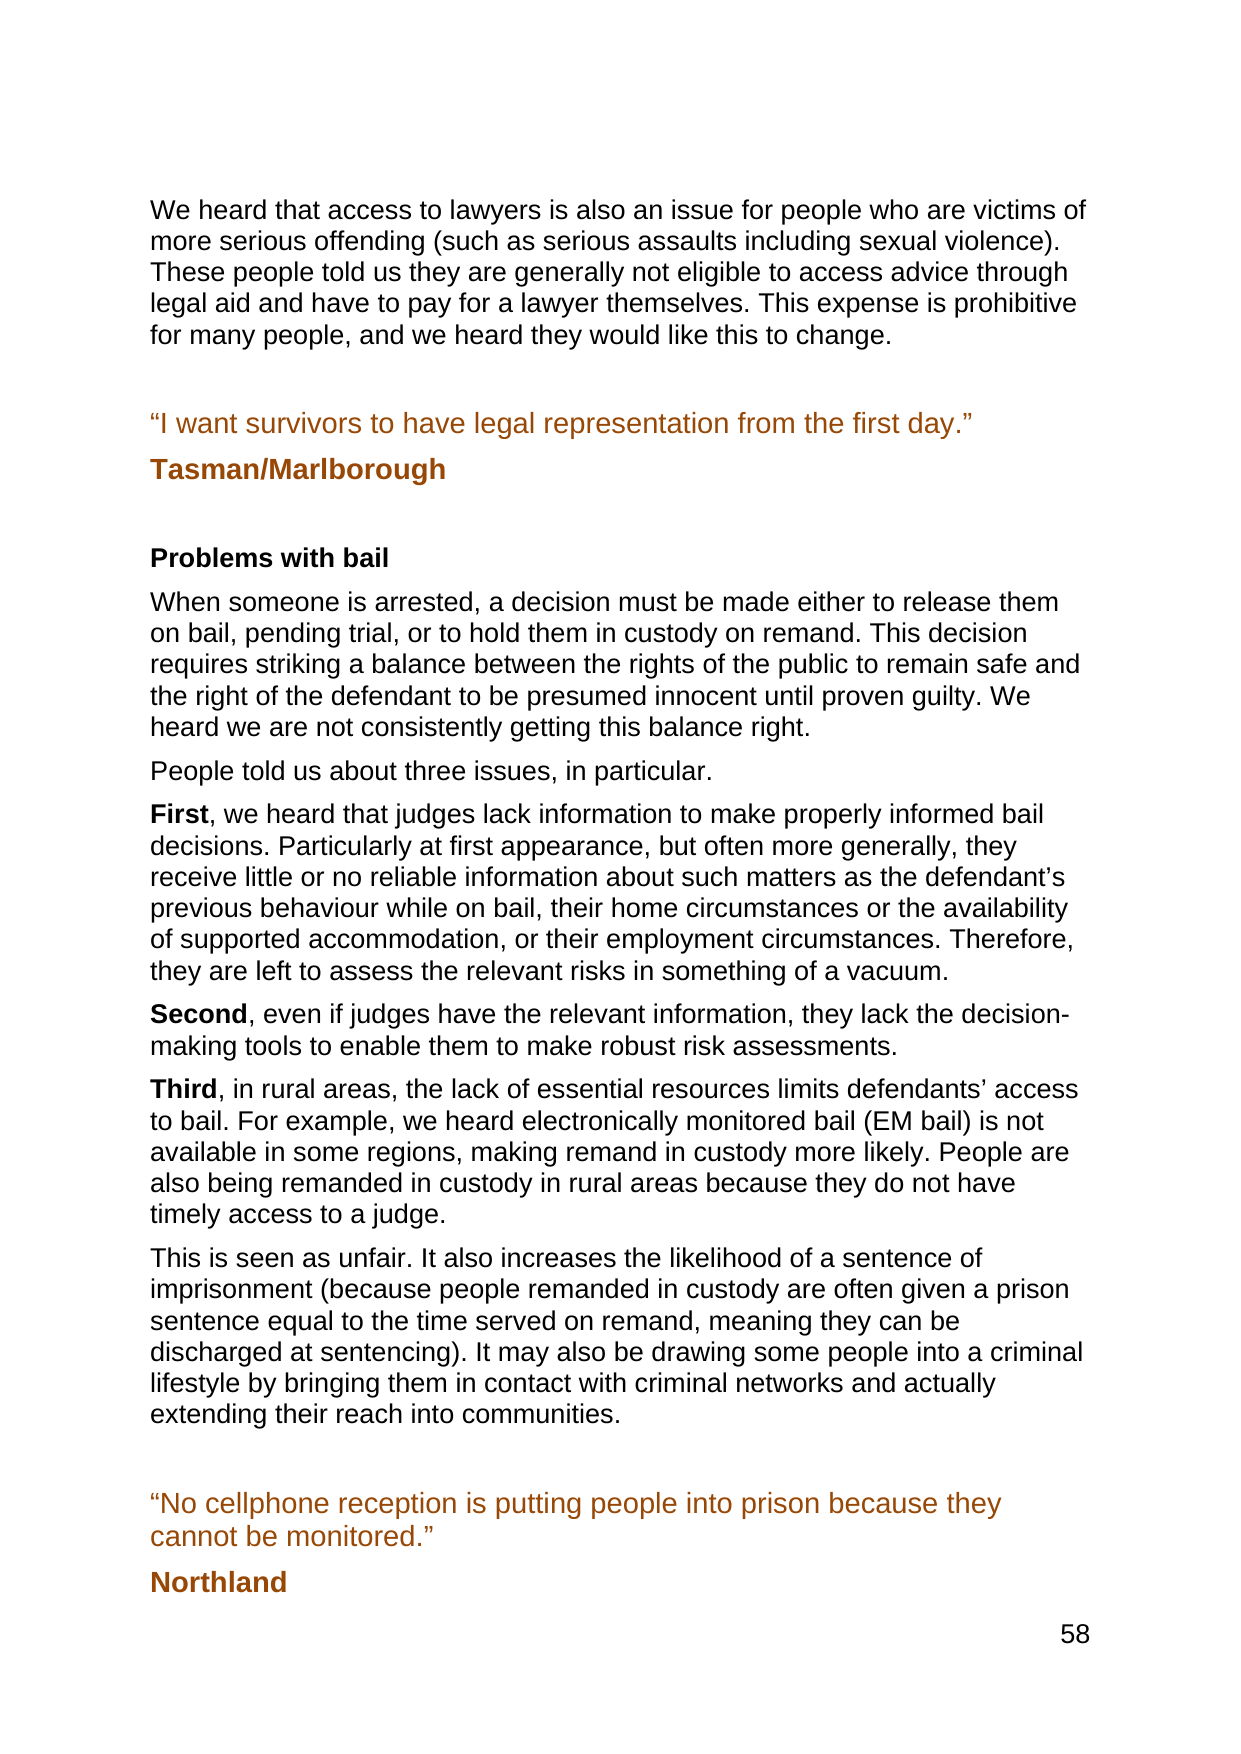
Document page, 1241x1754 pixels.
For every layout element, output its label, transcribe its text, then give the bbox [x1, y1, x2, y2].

text “I want survivors to have legal representation from the first day.” [150, 406, 1090, 440]
text This is seen as unfair. It also increases the likelihood of a sentence of imprisonment (because people remanded in custody are often given a prison sentence equal to the time served on remand, meaning they can be discharged at sentencing). It may also be drawing some people into a criminal lifestyle by bringing them in contact with criminal networks and actually extending their reach into communities. [150, 1242, 1090, 1429]
text Problems with bail [150, 542, 1090, 573]
text Second, even if judges have the relevant information, they lack the decision- making tools to enable them to make robust risk assessments. [150, 998, 1090, 1061]
text People told us about three issues, in particular. [150, 754, 1090, 786]
text Northland [150, 1565, 1090, 1599]
text First, we heard that judges lack information to make properly informed bail decisions. Particularly at first appearance, but often more generally, they receive little or no reliable information about such matters as the defendant’s previous behaviour while on bail, their home circumstances or the availability of supported accommodation, or their employment circumstances. Therefore, they are left to assess the relevant risks in something of a vacuum. [150, 798, 1090, 986]
text We heard that access to lawyers is also an issue for people who are victims of more serious offending (such as serious assaults including sexual violence). These people told us they are generally not eligible to access advice through legal aid and have to pay for a lawyer themselves. This expense is prohibitive for many people, and we heard they would like this to change. [150, 194, 1090, 350]
text Tasman/Marlborough [150, 452, 1090, 486]
text “No cellphone reception is putting people into prison because they cannot be monitored.” [150, 1486, 1090, 1553]
text Third, in rural areas, the lack of essential resources limits defendants’ access to bail. For example, we heard electronically monitored bail (EM bail) is not available in some regions, making remand in custody more likely. People are also being remanded in custody in rural areas because they do not have timely access to a judge. [150, 1073, 1090, 1229]
text When someone is arrested, a decision must be made either to release them on bail, pending trial, or to hold them in custody on remand. This decision requires striking a balance between the rights of the public to remain safe and the right of the defendant to be presumed innocent until proven guilty. We heard we are not consistently getting this balance right. [150, 586, 1090, 742]
